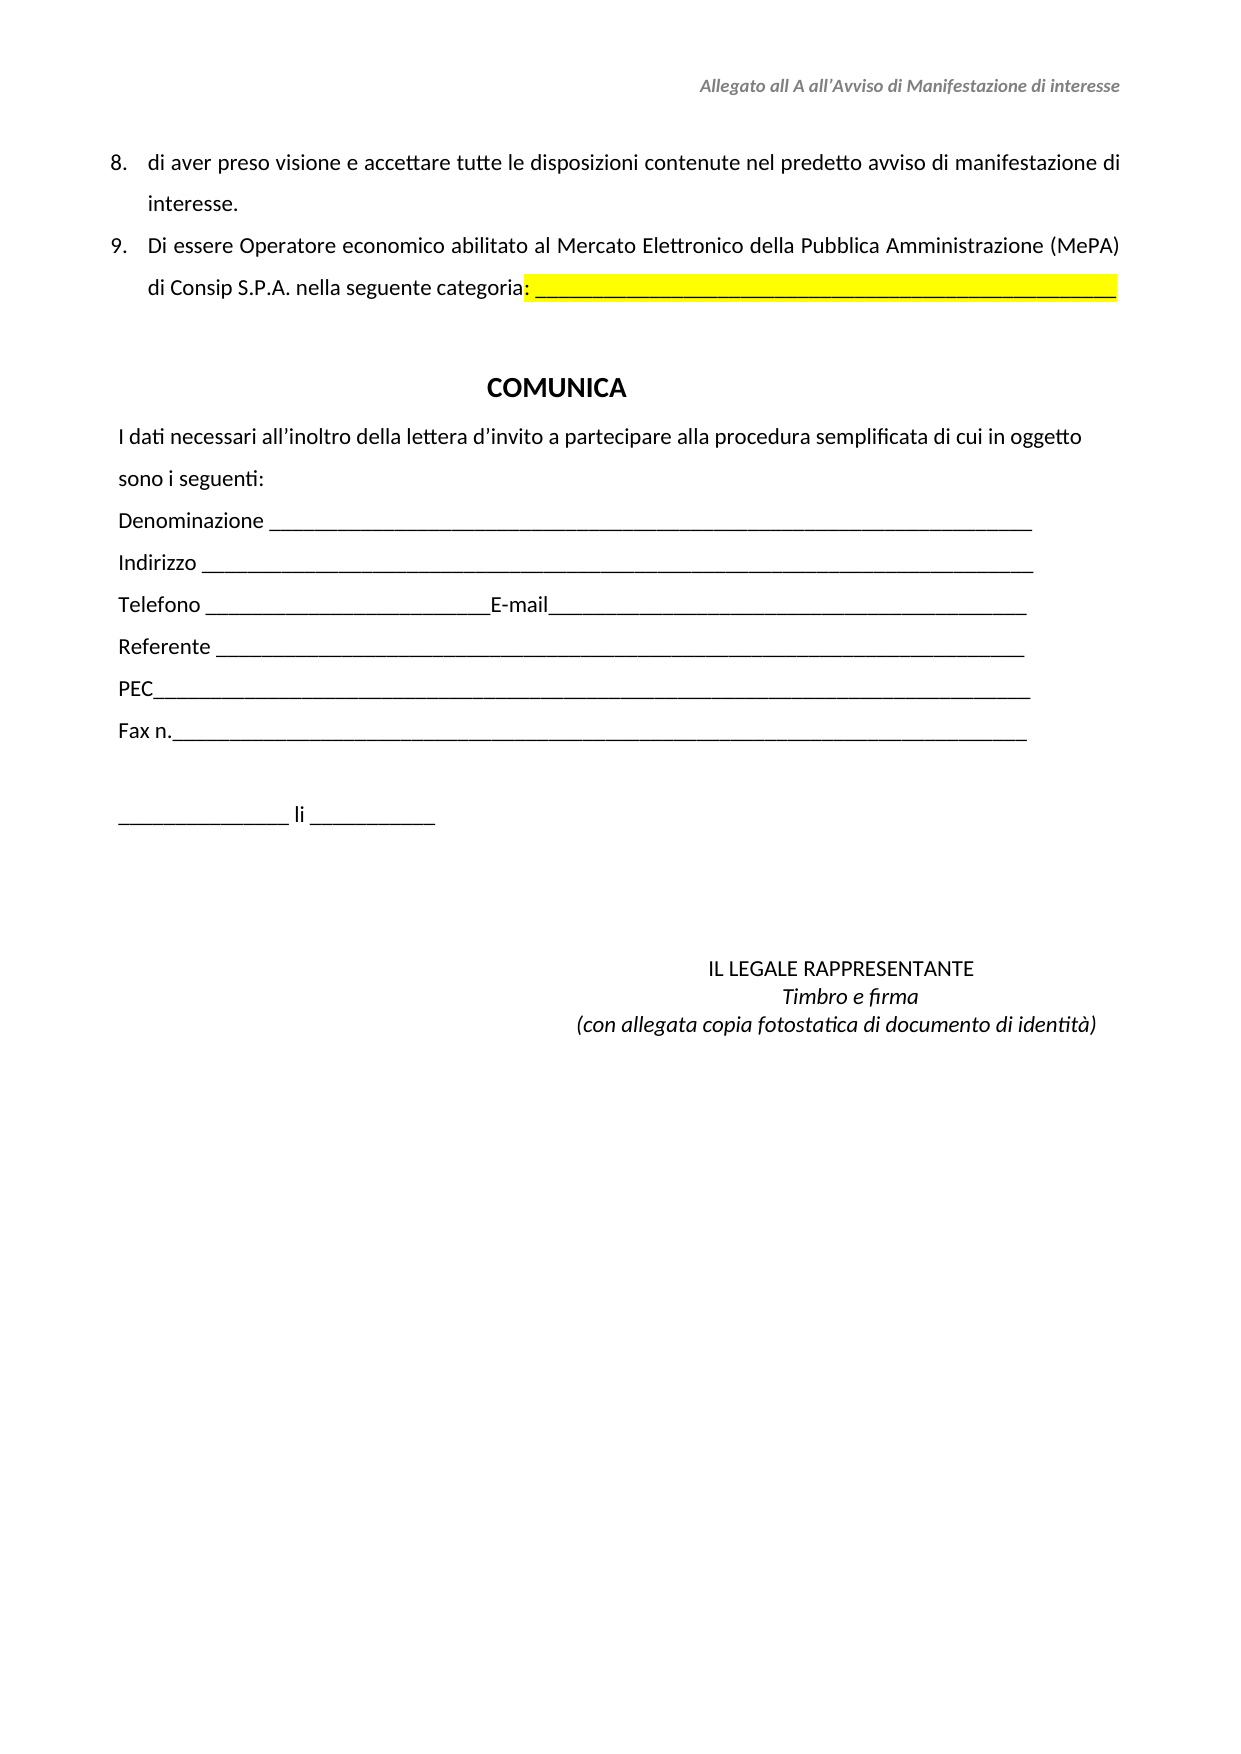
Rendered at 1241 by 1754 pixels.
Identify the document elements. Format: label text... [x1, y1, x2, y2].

text Fax n.___________________________________________________________________________ [118, 716, 1122, 744]
text (con allegata copia fotostatica di documento di identità) [561, 1010, 1122, 1038]
text I dati necessari all’inoltro della lettera d’invito a partecipare alla procedura semplificata di cui in oggetto sono i seguenti: [118, 422, 1122, 492]
text Timbro e firma [708, 982, 1122, 1010]
text COMUNICA [413, 369, 1122, 404]
text Telefono _________________________E-mail__________________________________________ [118, 590, 1122, 618]
list di aver preso visione e accettare tutte le disposizioni contenute nel predetto avviso di manifestazione di interesse. [110, 148, 1122, 218]
list Di essere Operatore economico abilitato al Mercato Elettronico della Pubblica Amministrazione (MePA) di Consip S.P.A. nella seguente categoria: ___________________________________________________ [110, 232, 1122, 302]
text IL LEGALE RAPPRESENTANTE [634, 954, 1122, 982]
text Referente _______________________________________________________________________ [118, 632, 1122, 660]
text Denominazione ___________________________________________________________________ [118, 506, 1122, 534]
text _______________ li ___________ [118, 800, 1122, 828]
text Indirizzo _________________________________________________________________________ [118, 548, 1122, 576]
text PEC_____________________________________________________________________________ [118, 674, 1122, 702]
